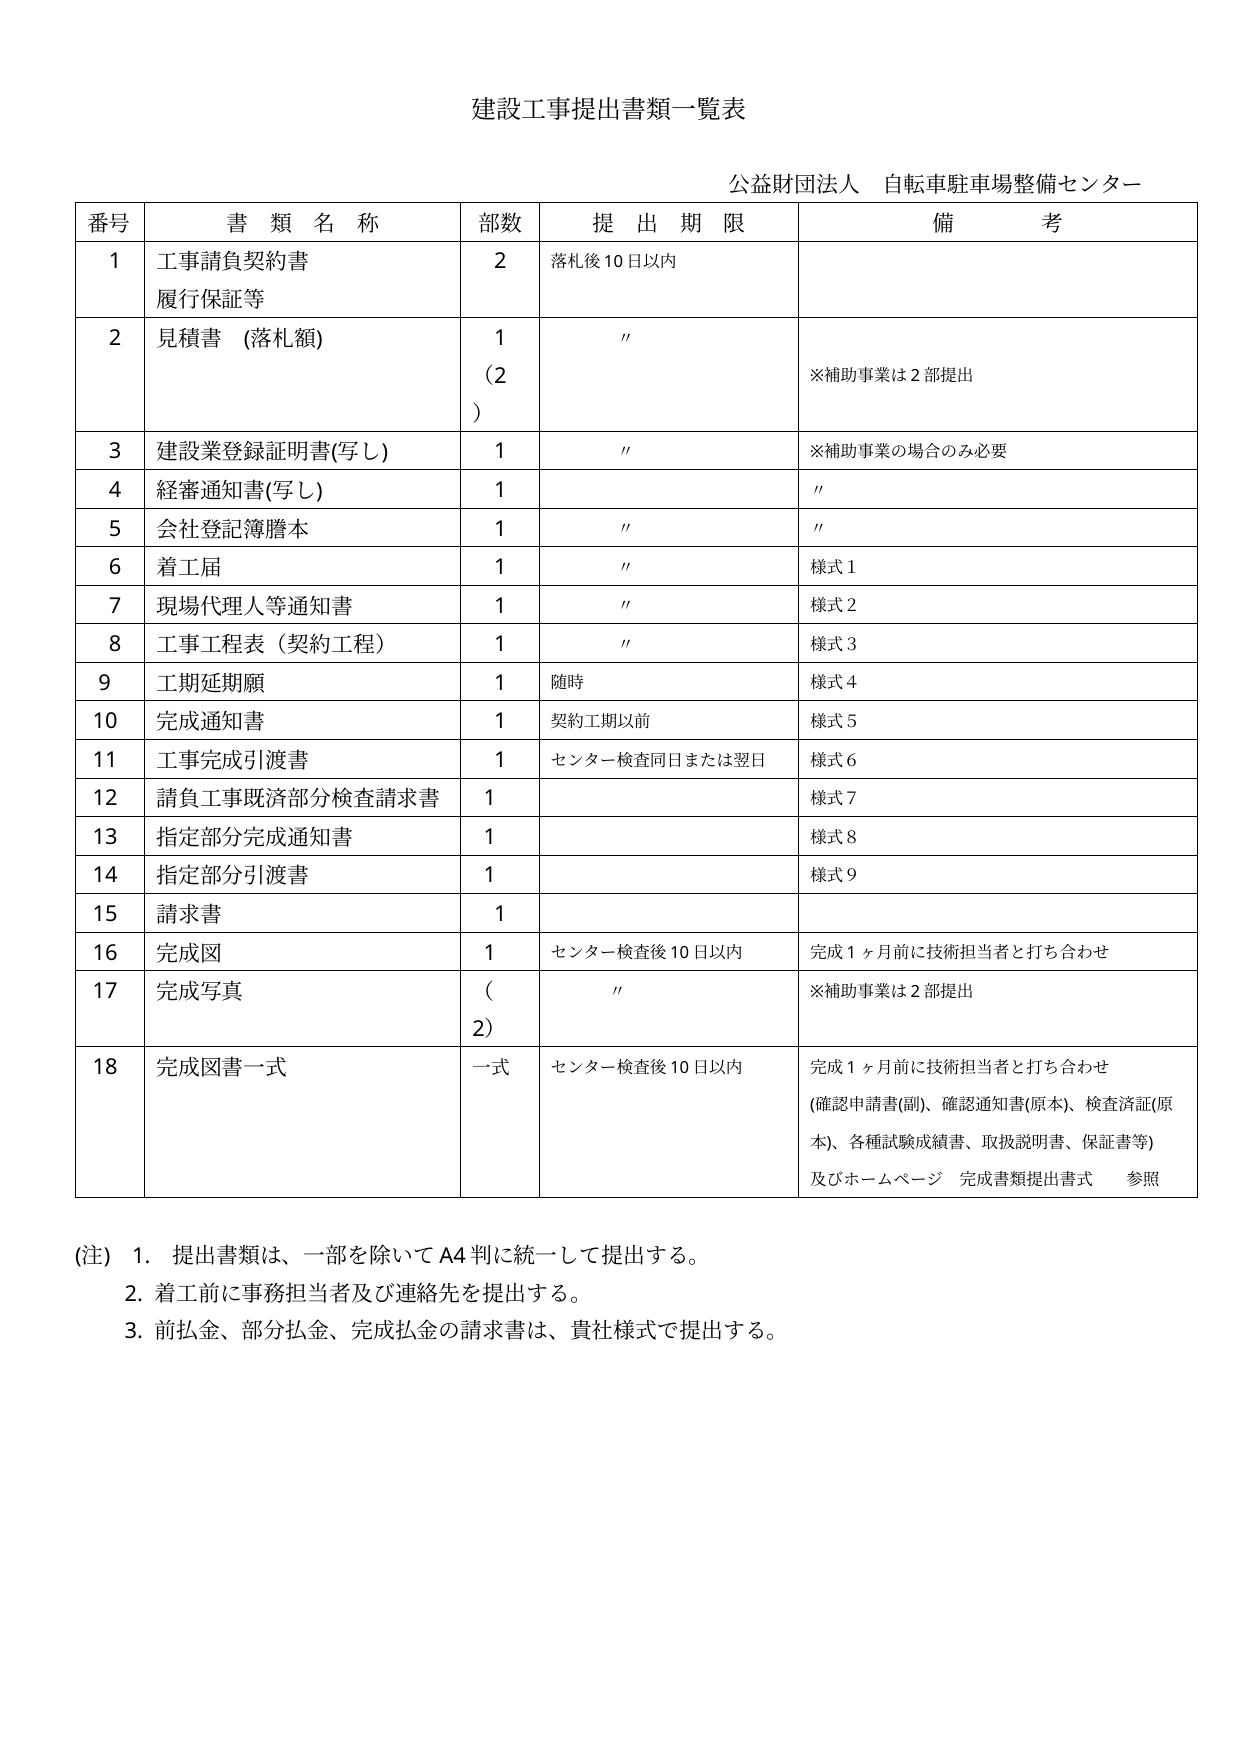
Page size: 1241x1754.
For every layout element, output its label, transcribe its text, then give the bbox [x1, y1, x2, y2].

table_cell 18 [76, 1047, 144, 1197]
table_cell 〃 [540, 971, 798, 1046]
table_header 部数 [461, 203, 539, 241]
table_cell 〃 [799, 470, 1197, 508]
table_cell 1 [461, 470, 539, 508]
text (注) 1. 提出書類は、一部を除いてA4判に統一して提出する。 [75, 1236, 1165, 1273]
table_cell 1 [461, 547, 539, 585]
table_cell 1 [461, 740, 539, 777]
table_cell 10 [76, 701, 144, 739]
table_cell 7 [76, 586, 144, 623]
table_cell 1 [461, 856, 539, 893]
table_cell 2 [76, 318, 144, 431]
table_cell 〃 [540, 509, 798, 546]
table_cell 様式３ [799, 624, 1197, 662]
table_cell ※補助事業は2部提出 [799, 318, 1197, 431]
table_cell 現場代理人等通知書 [145, 586, 460, 623]
table_cell 完成図書一式 [145, 1047, 460, 1197]
table_cell 4 [76, 470, 144, 508]
table_cell [799, 242, 1197, 317]
table_cell [799, 894, 1197, 932]
table_cell 13 [76, 817, 144, 854]
table_cell [540, 470, 798, 508]
table_cell [540, 779, 798, 816]
table_cell 工期延期願 [145, 663, 460, 700]
table_cell [540, 817, 798, 854]
table_cell 完成1ヶ月前に技術担当者と打ち合わせ (確認申請書(副)、確認通知書(原本)、検査済証(原本)、各種試験成績書、取扱説明書、保証書等) 及びホームページ 完成書類提出書式 参照 [799, 1047, 1197, 1197]
table_cell 請求書 [145, 894, 460, 932]
table_cell 〃 [540, 318, 798, 431]
table_cell [540, 894, 798, 932]
table_cell 完成通知書 [145, 701, 460, 739]
table_cell 様式４ [799, 663, 1197, 700]
table_cell 様式９ [799, 856, 1197, 893]
table_cell 様式２ [799, 586, 1197, 623]
table_cell 建設業登録証明書(写し) [145, 432, 460, 469]
table_cell 1 [461, 817, 539, 854]
table_cell 指定部分引渡書 [145, 856, 460, 893]
table_cell 着工届 [145, 547, 460, 585]
text 2. 着工前に事務担当者及び連絡先を提出する。 [75, 1273, 1165, 1311]
table_cell 様式１ [799, 547, 1197, 585]
table_cell （2） [461, 971, 539, 1046]
table_cell 様式７ [799, 779, 1197, 816]
table_cell 〃 [540, 547, 798, 585]
table_cell 1 [461, 894, 539, 932]
table_cell 見積書 (落札額) [145, 318, 460, 431]
table_cell 〃 [540, 624, 798, 662]
table_cell センター検査同日または翌日 [540, 740, 798, 777]
table_cell ※補助事業は2部提出 [799, 971, 1197, 1046]
table_cell 契約工期以前 [540, 701, 798, 739]
table_cell センター検査後10日以内 [540, 1047, 798, 1197]
table_cell 〃 [799, 509, 1197, 546]
table_cell 3 [76, 432, 144, 469]
table_header 書 類 名 称 [145, 203, 460, 241]
table_cell 1（2） [461, 318, 539, 431]
table_cell 〃 [540, 432, 798, 469]
table_cell 5 [76, 509, 144, 546]
table_cell 経審通知書(写し) [145, 470, 460, 508]
table_cell 1 [461, 663, 539, 700]
table_header 提 出 期 限 [540, 203, 798, 241]
table_cell 14 [76, 856, 144, 893]
table_header 備 考 [799, 203, 1197, 241]
table_cell 随時 [540, 663, 798, 700]
text 3. 前払金、部分払金、完成払金の請求書は、貴社様式で提出する。 [75, 1311, 1165, 1348]
table_cell 1 [461, 624, 539, 662]
table_cell 完成写真 [145, 971, 460, 1046]
table_cell 1 [461, 779, 539, 816]
text 建設工事提出書類一覧表 [75, 89, 1143, 127]
table_cell 様式５ [799, 701, 1197, 739]
table_cell 工事工程表（契約工程） [145, 624, 460, 662]
table_cell 指定部分完成通知書 [145, 817, 460, 854]
table_header 番号 [76, 203, 144, 241]
table_cell 1 [461, 432, 539, 469]
table_cell 完成図 [145, 933, 460, 970]
table_cell 1 [461, 701, 539, 739]
table_cell 会社登記簿謄本 [145, 509, 460, 546]
table_cell 完成1ヶ月前に技術担当者と打ち合わせ [799, 933, 1197, 970]
table_cell 請負工事既済部分検査請求書 [145, 779, 460, 816]
table_cell 落札後10日以内 [540, 242, 798, 317]
table_cell [540, 856, 798, 893]
table_cell 工事請負契約書 履行保証等 [145, 242, 460, 317]
table_cell 一式 [461, 1047, 539, 1197]
table_cell 〃 [540, 586, 798, 623]
table_cell 12 [76, 779, 144, 816]
table_cell 1 [76, 242, 144, 317]
table_cell 16 [76, 933, 144, 970]
table_cell 2 [461, 242, 539, 317]
table_cell 9 [76, 663, 144, 700]
table_cell 様式８ [799, 817, 1197, 854]
table_cell センター検査後10日以内 [540, 933, 798, 970]
table_cell 6 [76, 547, 144, 585]
table_cell 17 [76, 971, 144, 1046]
table_cell 1 [461, 933, 539, 970]
table_cell 様式６ [799, 740, 1197, 777]
table_cell 1 [461, 509, 539, 546]
table_cell 8 [76, 624, 144, 662]
text 公益財団法人 自転車駐車場整備センター [75, 164, 1143, 202]
table_cell 15 [76, 894, 144, 932]
table_cell 1 [461, 586, 539, 623]
table_cell ※補助事業の場合のみ必要 [799, 432, 1197, 469]
table_cell 工事完成引渡書 [145, 740, 460, 777]
table_cell 11 [76, 740, 144, 777]
